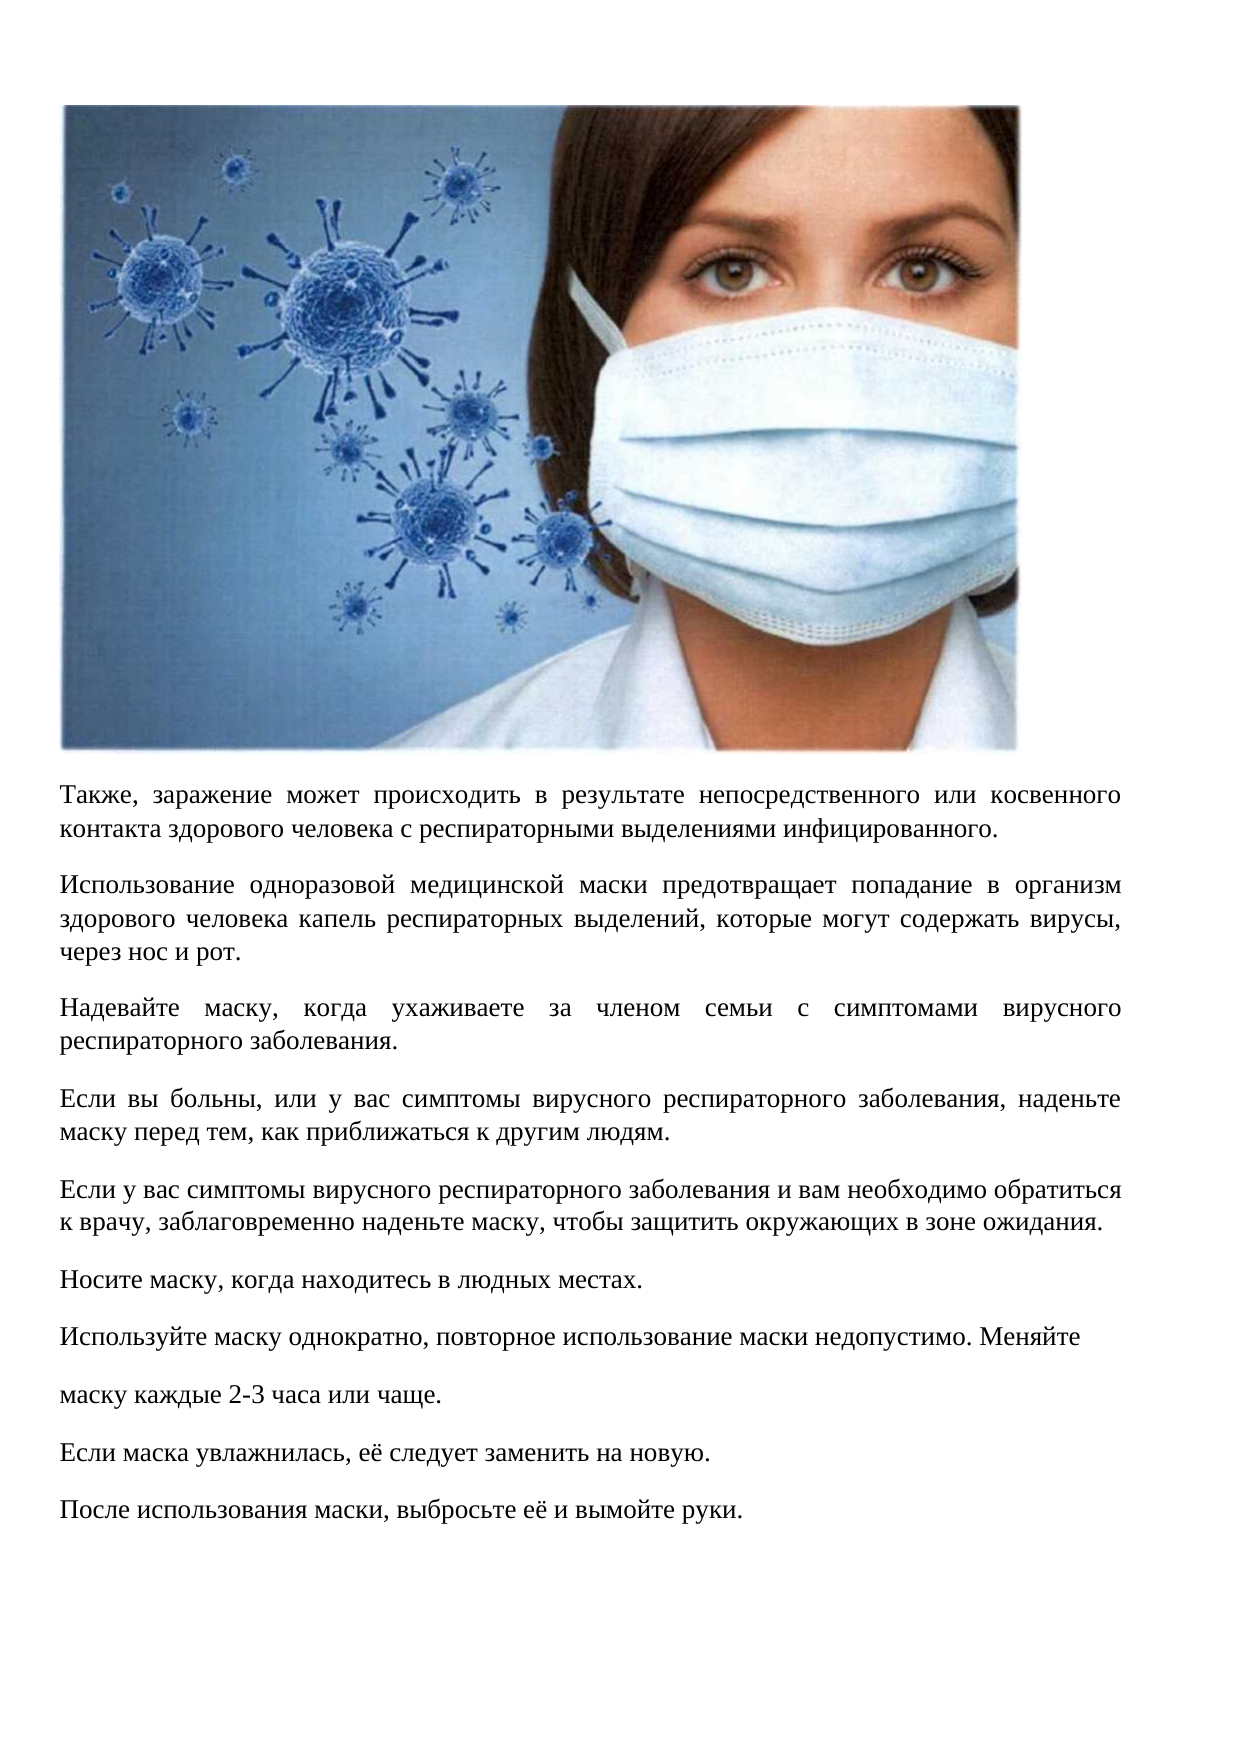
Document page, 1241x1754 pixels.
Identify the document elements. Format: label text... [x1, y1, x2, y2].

text После использования маски, выбросьте её и вымойте руки. [59, 1493, 1123, 1524]
text Использование одноразовой медицинской маски предотвращает попадание в организм здорового человека капель респираторных выделений, которые могут содержать вирусы, через нос и рот. [59, 868, 1123, 966]
text Используйте маску однократно, повторное использование маски недопустимо. Меняйте маску каждые 2-3 часа или чаще. [59, 1321, 1123, 1409]
text Если маска увлажнилась, её следует заменить на новую. [59, 1436, 1123, 1467]
picture [59, 105, 1023, 754]
text Носите маску, когда находитесь в людных местах. [59, 1263, 1123, 1294]
text Если вы больны, или у вас симптомы вирусного респираторного заболевания, наденьте маску перед тем, как приближаться к другим людям. [59, 1082, 1123, 1146]
text Надевайте маску, когда ухаживаете за членом семьи с симптомами вирусного респираторного заболевания. [59, 991, 1123, 1055]
text Также, заражение может происходить в результате непосредственного или косвенного контакта здорового человека с респираторными выделениями инфицированного. [59, 778, 1123, 843]
text Если у вас симптомы вирусного респираторного заболевания и вам необходимо обратиться к врачу, заблаговременно наденьте маску, чтобы защитить окружающих в зоне ожидания. [59, 1173, 1123, 1236]
